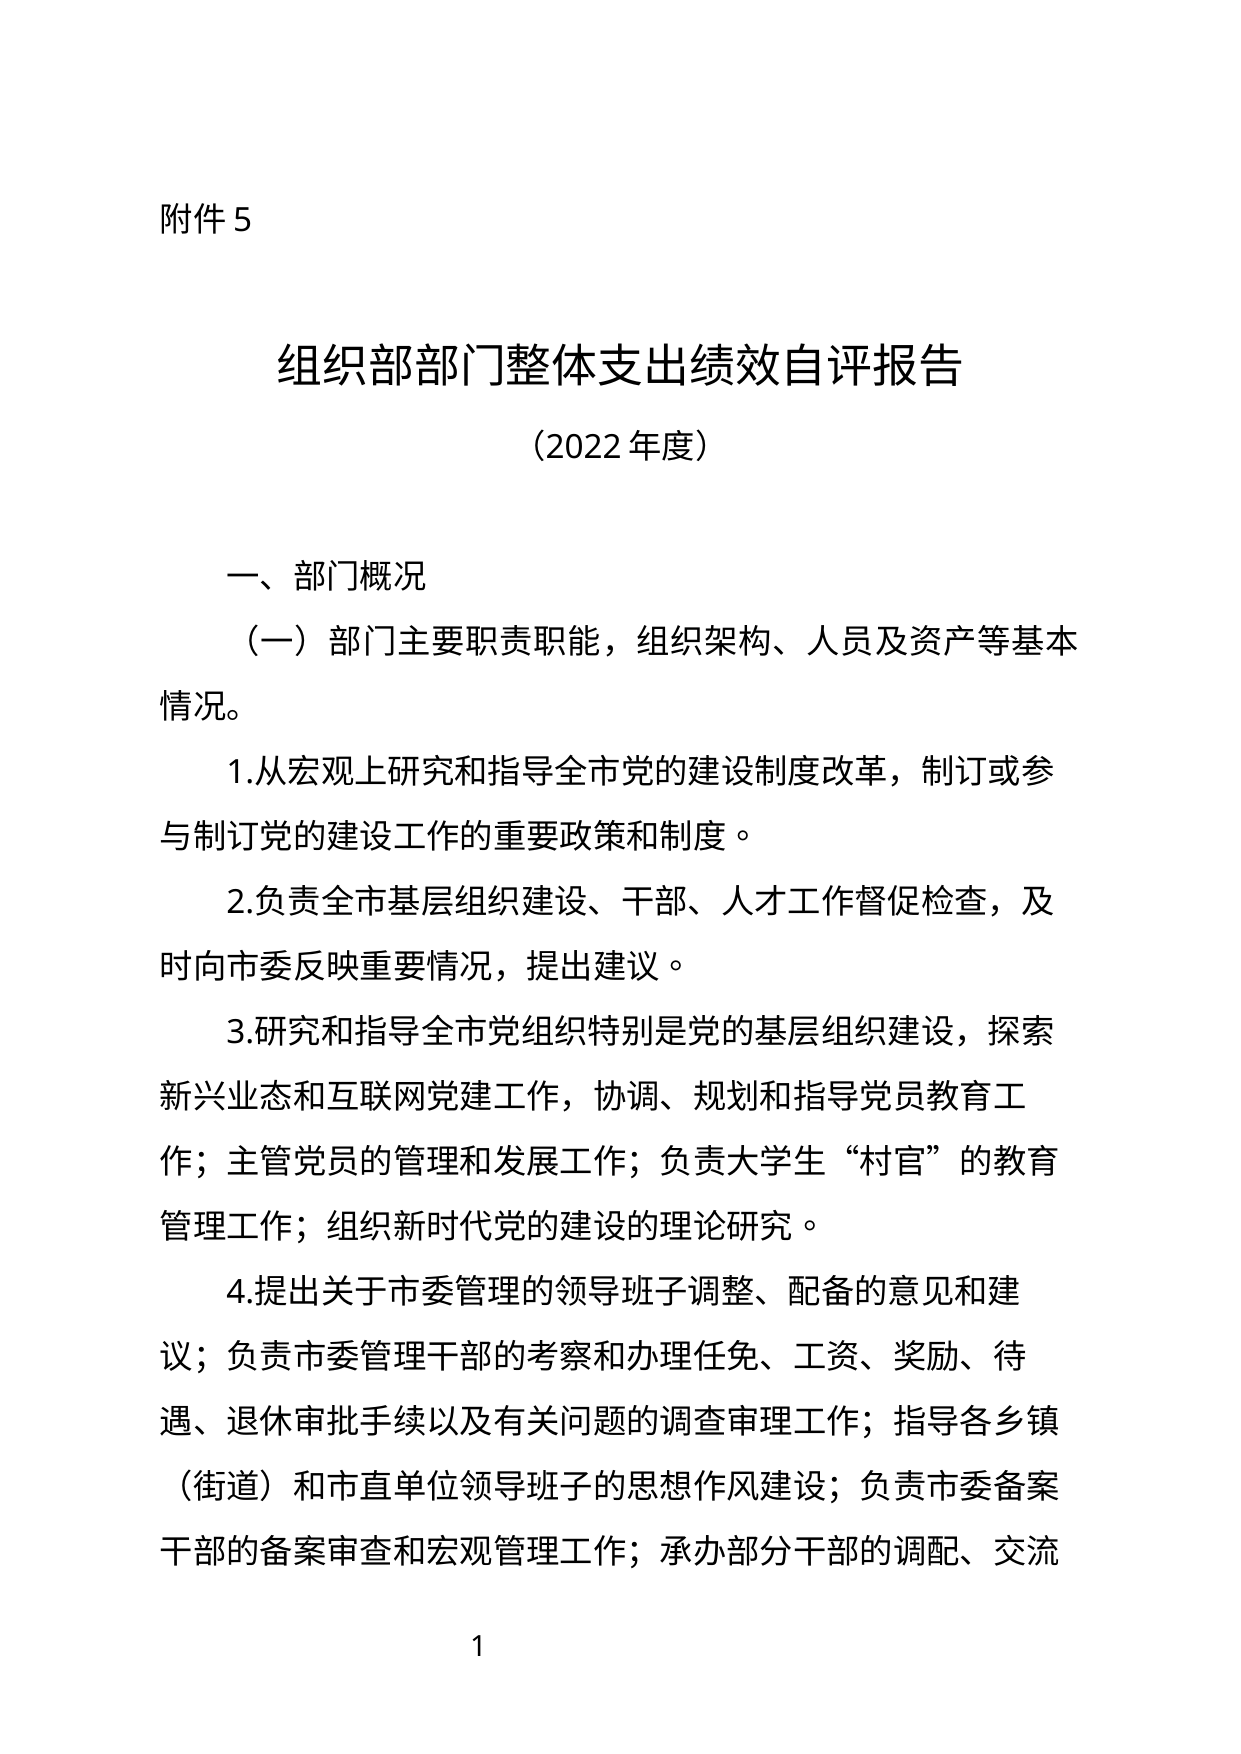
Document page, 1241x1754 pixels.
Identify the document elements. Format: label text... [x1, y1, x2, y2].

text 附件5 [159, 184, 1081, 249]
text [159, 1257, 1081, 1582]
text 1.从宏观上研究和指导全市党的建设制度改革，制订或参与制订党的建设工作的重要政策和制度。 [159, 737, 1081, 867]
text （2022年度） [159, 412, 1081, 477]
text 一、部门概况 [159, 542, 1081, 607]
text 2.负责全市基层组织建设、干部、人才工作督促检查，及时向市委反映重要情况，提出建议。 [159, 867, 1081, 997]
text 3.研究和指导全市党组织特别是党的基层组织建设，探索新兴业态和互联网党建工作，协调、规划和指导党员教育工作；主管党员的管理和发展工作；负责大学生“村官”的教育管理工作；组织新时代党的建设的理论研究。 [159, 997, 1081, 1257]
text （一）部门主要职责职能，组织架构、人员及资产等基本情况。 [159, 607, 1081, 737]
text 组织部部门整体支出绩效自评报告 [159, 314, 1081, 412]
